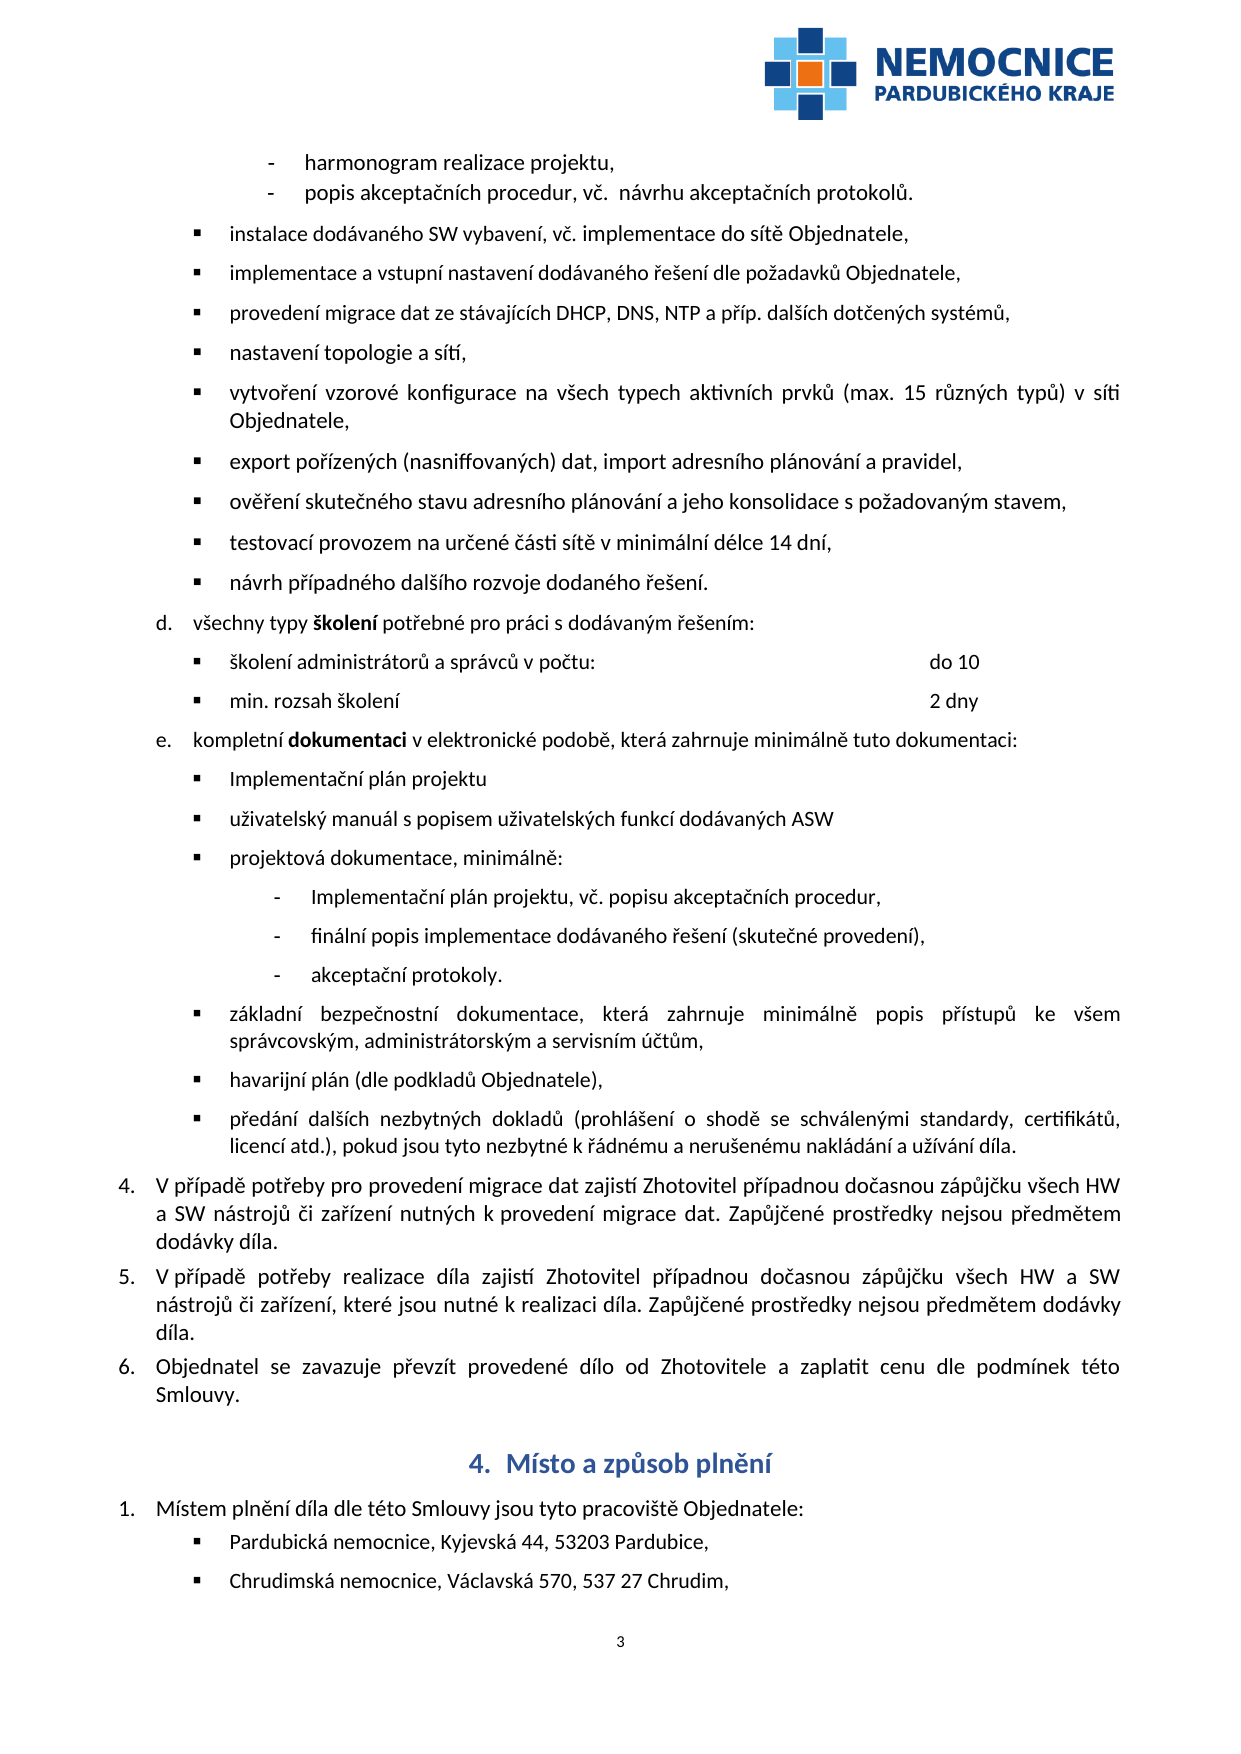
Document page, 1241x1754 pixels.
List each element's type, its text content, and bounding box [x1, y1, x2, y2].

list projektová dokumentace, minimálně: [192, 844, 1122, 871]
list testovací provozem na určené části sítě v minimální délce 14 dní, [192, 528, 1122, 556]
list V případě potřeby realizace díla zajistí Zhotovitel případnou dočasnou zápůjčku všech HW a SW nástrojů či zařízení, které jsou nutné k realizaci díla. Zapůjčené prostředky nejsou předmětem dodávky díla. [118, 1262, 1122, 1346]
list kompletní dokumentaci v elektronické podobě, která zahrnuje minimálně tuto dokumentaci: [156, 726, 1122, 753]
list nastavení topologie a sítí, [192, 338, 1122, 366]
list uživatelský manuál s popisem uživatelských funkcí dodávaných ASW [192, 805, 1122, 831]
list Implementační plán projektu, vč. popisu akceptačních procedur, [273, 883, 1122, 910]
list vytvoření vzorové konfigurace na všech typech aktivních prvků (max. 15 různých typů) v síti Objednatele, [192, 378, 1122, 434]
list návrh případného dalšího rozvoje dodaného řešení. [192, 568, 1122, 596]
list V případě potřeby pro provedení migrace dat zajistí Zhotovitel případnou dočasnou zápůjčku všech HW a SW nástrojů či zařízení nutných k provedení migrace dat. Zapůjčené prostředky nejsou předmětem dodávky díla. [118, 1171, 1122, 1256]
list implementace a vstupní nastavení dodávaného řešení dle požadavků Objednatele, [192, 259, 1122, 286]
list školení administrátorů a správců v počtu: do 10 [192, 648, 1122, 675]
list min. rozsah školení 2 dny [192, 687, 1122, 714]
list akceptační protokoly. [273, 961, 1122, 988]
list ověření skutečného stavu adresního plánování a jeho konsolidace s požadovaným stavem, [192, 487, 1122, 515]
list Místem plnění díla dle této Smlouvy jsou tyto pracoviště Objednatele: [118, 1494, 1122, 1522]
list provedení migrace dat ze stávajících DHCP, DNS, NTP a příp. dalších dotčených systémů, [192, 299, 1122, 325]
list popis akceptačních procedur, vč. návrhu akceptačních protokolů. [267, 178, 1122, 206]
list Implementační plán projektu [192, 766, 1122, 792]
list harmonogram realizace projektu, [267, 148, 1122, 176]
list Chrudimská nemocnice, Václavská 570, 537 27 Chrudim, [192, 1567, 1122, 1594]
list Pardubická nemocnice, Kyjevská 44, 53203 Pardubice, [192, 1528, 1122, 1555]
subtitle Místo a způsob plnění [118, 1446, 1122, 1481]
picture [763, 26, 1114, 121]
list všechny typy školení potřebné pro práci s dodávaným řešením: [156, 609, 1122, 636]
list export pořízených (nasniffovaných) dat, import adresního plánování a pravidel, [192, 447, 1122, 475]
list instalace dodávaného SW vybavení, vč. implementace do sítě Objednatele, [192, 219, 1122, 247]
list základní bezpečnostní dokumentace, která zahrnuje minimálně popis přístupů ke všem správcovským, administrátorským a servisním účtům, [192, 1001, 1122, 1054]
list finální popis implementace dodávaného řešení (skutečné provedení), [273, 922, 1122, 949]
list havarijní plán (dle podkladů Objednatele), [192, 1066, 1122, 1093]
list předání dalších nezbytných dokladů (prohlášení o shodě se schválenými standardy, certifikátů, licencí atd.), pokud jsou tyto nezbytné k řádnému a nerušenému nakládání a užívání díla. [192, 1106, 1122, 1159]
list Objednatel se zavazuje převzít provedené dílo od Zhotovitele a zaplatit cenu dle podmínek této Smlouvy. [118, 1352, 1122, 1408]
